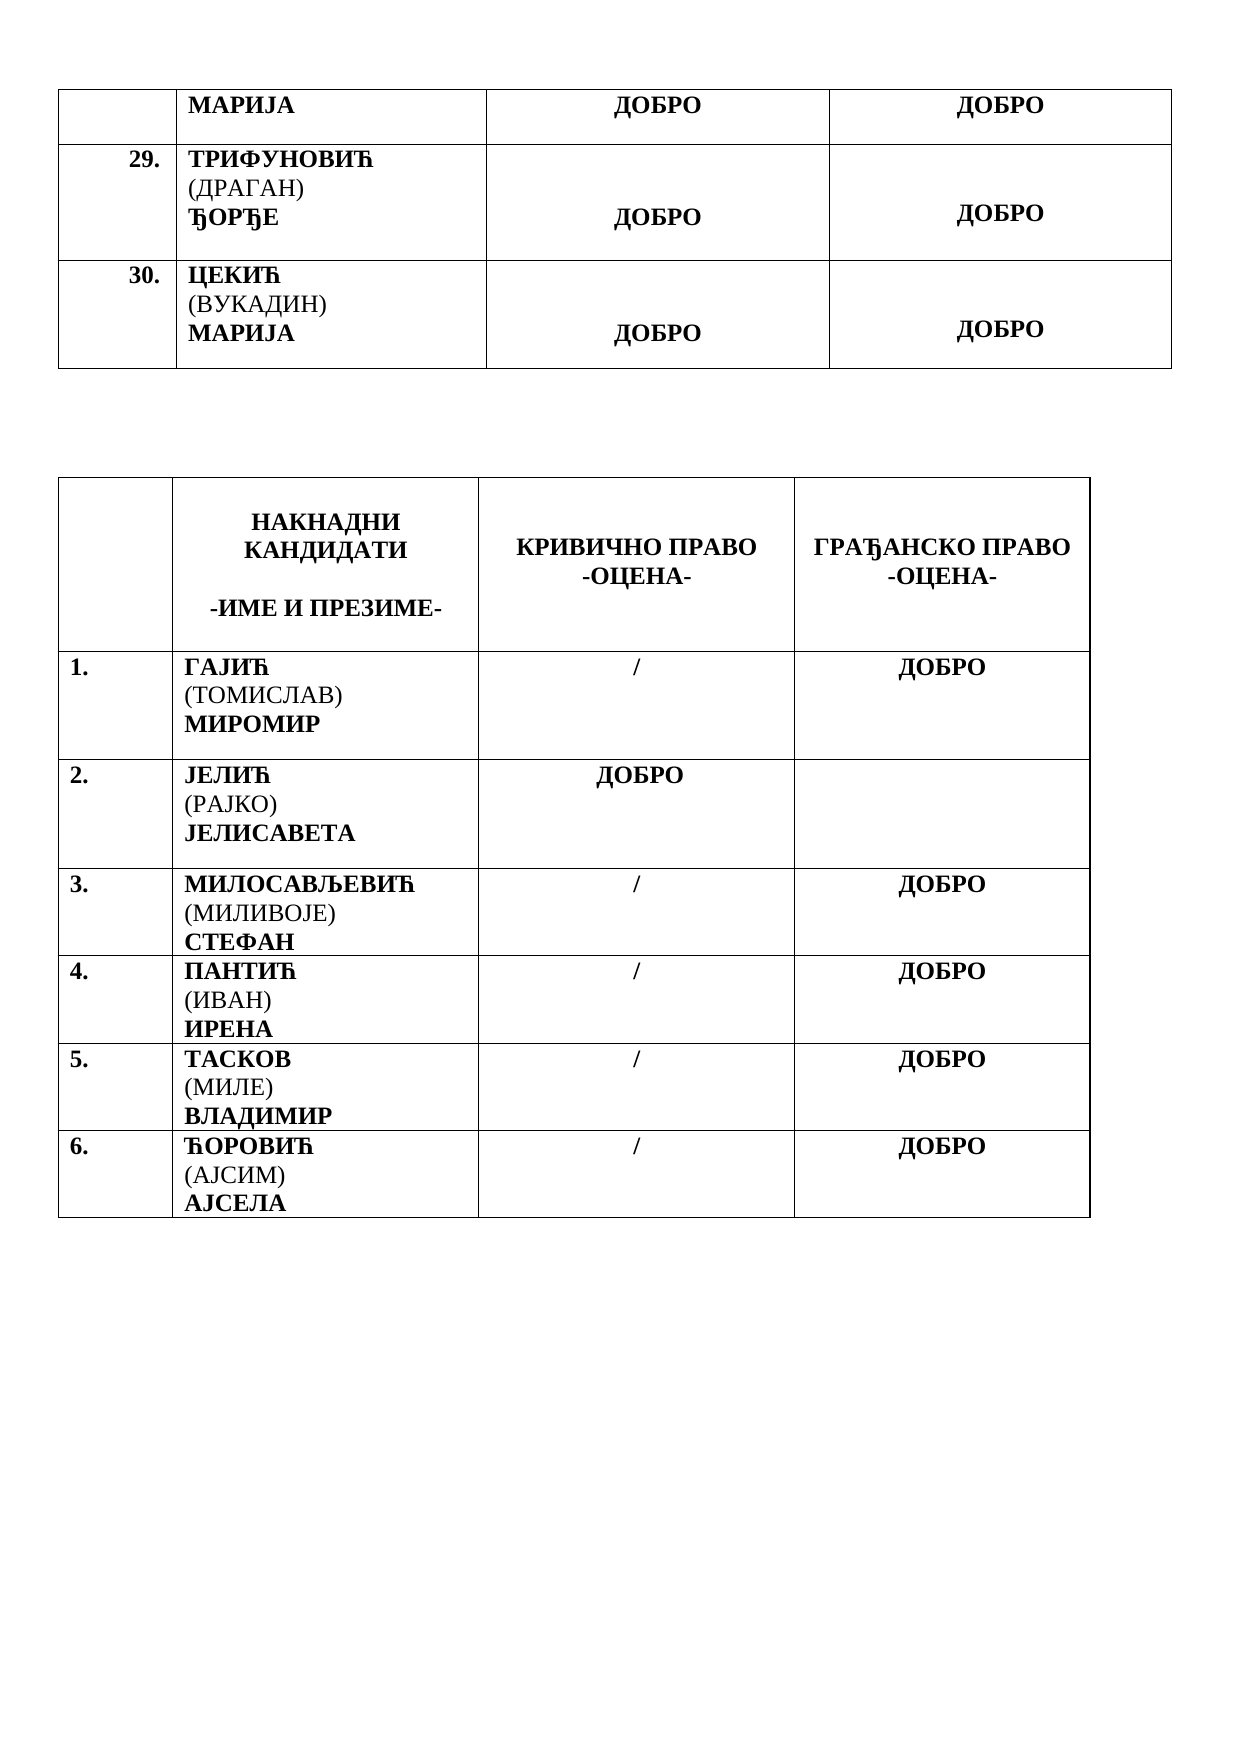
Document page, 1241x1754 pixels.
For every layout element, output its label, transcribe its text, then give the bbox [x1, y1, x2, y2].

table_cell ЋОРОВИЋ (АЈСИМ) АЈСЕЛА [173, 1131, 478, 1217]
table_cell ДОБРО [795, 1044, 1089, 1130]
table_cell МИЛОСАВЉЕВИЋ (МИЛИВОЈЕ) СТЕФАН [173, 869, 478, 955]
table_cell ДОБРО [830, 145, 1171, 259]
table_cell ДОБРО [795, 869, 1089, 955]
table_cell 1. [59, 652, 172, 759]
table_cell ДОБРО [479, 760, 794, 868]
table_cell [59, 145, 176, 259]
table_cell ДОБРО [487, 90, 829, 143]
table_cell 6. [59, 1131, 172, 1217]
table_header НАКНАДНИ КАНДИДАТИ -ИМЕ И ПРЕЗИМЕ- [173, 478, 478, 651]
table_cell 4. [59, 956, 172, 1043]
table_cell / [479, 1131, 794, 1217]
table_cell [59, 261, 176, 368]
table_cell ТРИФУНОВИЋ (ДРАГАН) ЂОРЂЕ [177, 145, 486, 259]
table_cell / [479, 869, 794, 955]
table_cell [795, 760, 1089, 868]
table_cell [177, 90, 486, 143]
table_cell ДОБРО [795, 1131, 1089, 1217]
table_cell / [479, 652, 794, 759]
table_cell ДОБРО [795, 652, 1089, 759]
table_cell ДОБРО [487, 145, 829, 259]
table_cell / [479, 956, 794, 1043]
table_cell 3. [59, 869, 172, 955]
table_cell ЦЕКИЋ (ВУКАДИН) МАРИЈА [177, 261, 486, 368]
table_cell [59, 90, 176, 143]
table_cell ГАЈИЋ (ТОМИСЛАВ) МИРОМИР [173, 652, 478, 759]
table_header КРИВИЧНО ПРАВО -ОЦЕНА- [479, 478, 794, 651]
table_cell ДОБРО [487, 261, 829, 368]
table_cell ДОБРО [830, 261, 1171, 368]
table_cell 2. [59, 760, 172, 868]
table_cell ПАНТИЋ (ИВАН) ИРЕНА [173, 956, 478, 1043]
table_header ГРАЂАНСКО ПРАВО -ОЦЕНА- [795, 478, 1089, 651]
table_cell ТАСКОВ (МИЛЕ) ВЛАДИМИР [173, 1044, 478, 1130]
table_cell 5. [59, 1044, 172, 1130]
table_header [59, 478, 172, 651]
table_cell ДОБРО [795, 956, 1089, 1043]
table_cell / [479, 1044, 794, 1130]
table_cell ЈЕЛИЋ (РАЈКО) ЈЕЛИСАВЕТА [173, 760, 478, 868]
table_cell ДОБРО [830, 90, 1171, 143]
